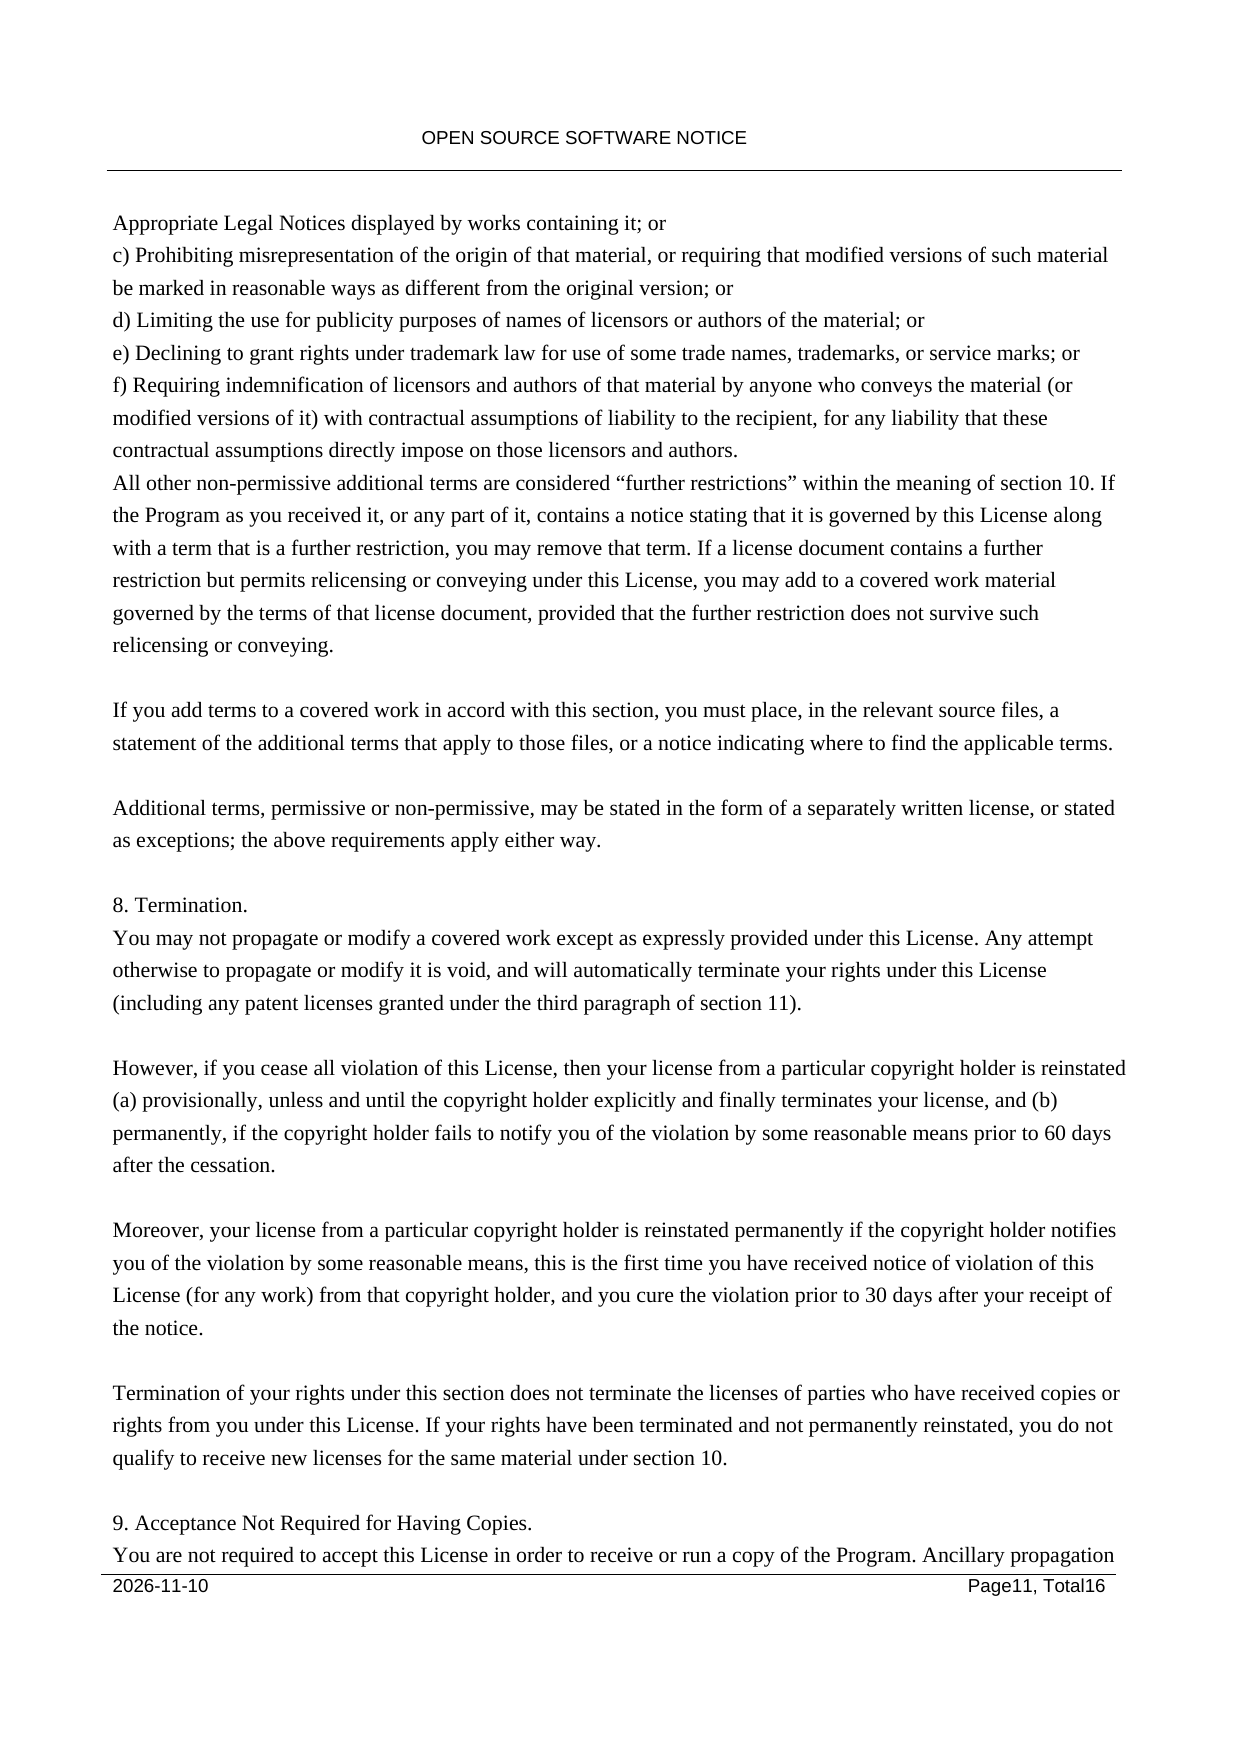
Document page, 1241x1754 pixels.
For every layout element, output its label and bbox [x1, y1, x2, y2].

text [112, 206, 1128, 1571]
